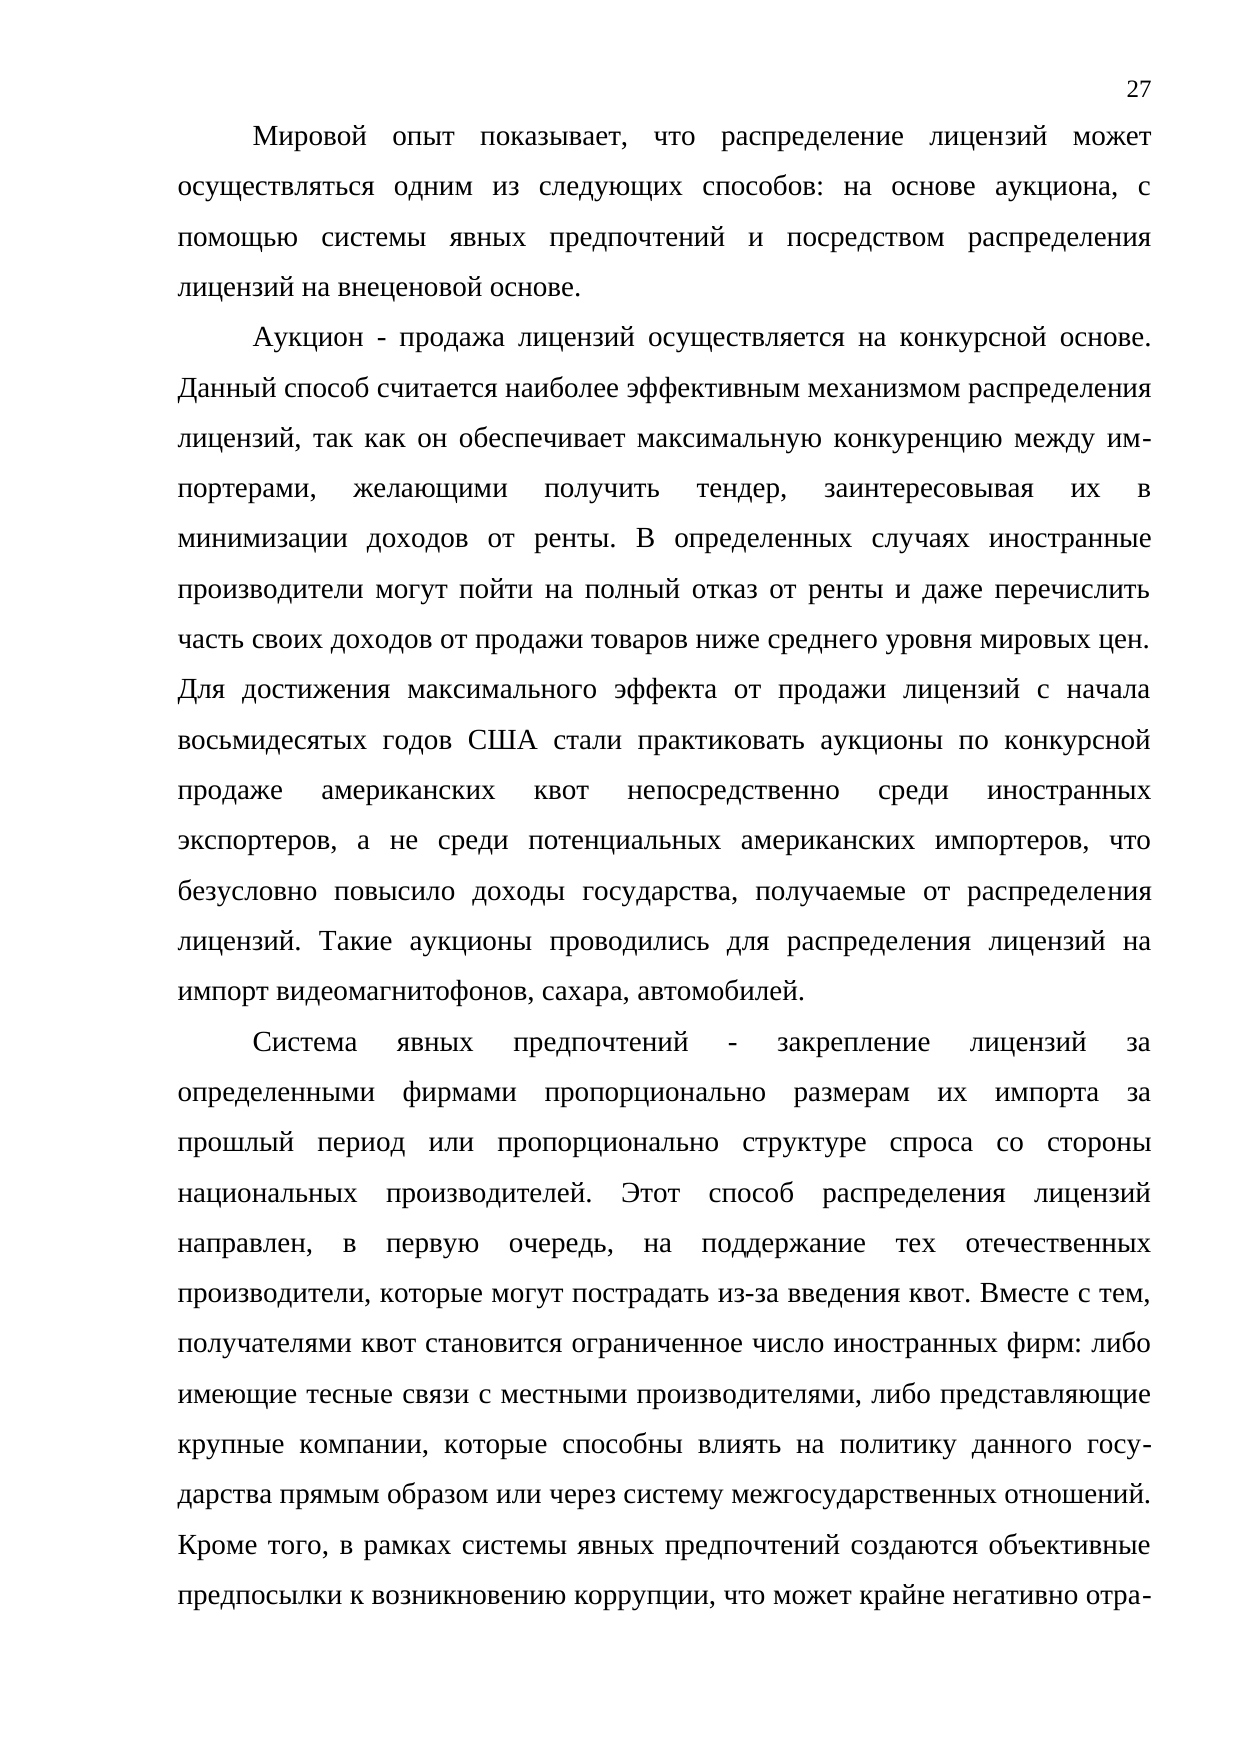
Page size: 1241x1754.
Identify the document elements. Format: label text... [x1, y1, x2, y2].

text Аукцион - продажа лицензий осуществляется на конкурсной основе. Данный способ считается наиболее эффективным механизмом распределения лицензий, так как он обеспечивает максимальную конкуренцию между импортерами, желающими получить тендер, заинтересовывая их в минимизации доходов от ренты. В определенных случаях иностранные производители могут пойти на полный отказ от ренты и даже перечислить часть своих доходов от продажи товаров ниже среднего уровня мировых цен. Для достижения максимального эффекта от продажи лицензий с начала восьмидесятых годов США стали практиковать аукционы по конкурсной продаже американских квот непосредственно среди иностранных экспортеров, а не среди потенциальных американских импортеров, что безусловно повысило доходы государства, получаемые от распределения лицензий. Такие аукционы проводились для распределения лицензий на импорт видеомагнитофонов, сахара, автомобилей. [177, 319, 1152, 1007]
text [177, 1024, 1152, 1611]
text Мировой опыт показывает, что распределение лицензий может осуществляться одним из следующих способов: на основе аукциона, с помощью системы явных предпочтений и посредством распределения лицензий на внеценовой основе. [177, 118, 1152, 303]
